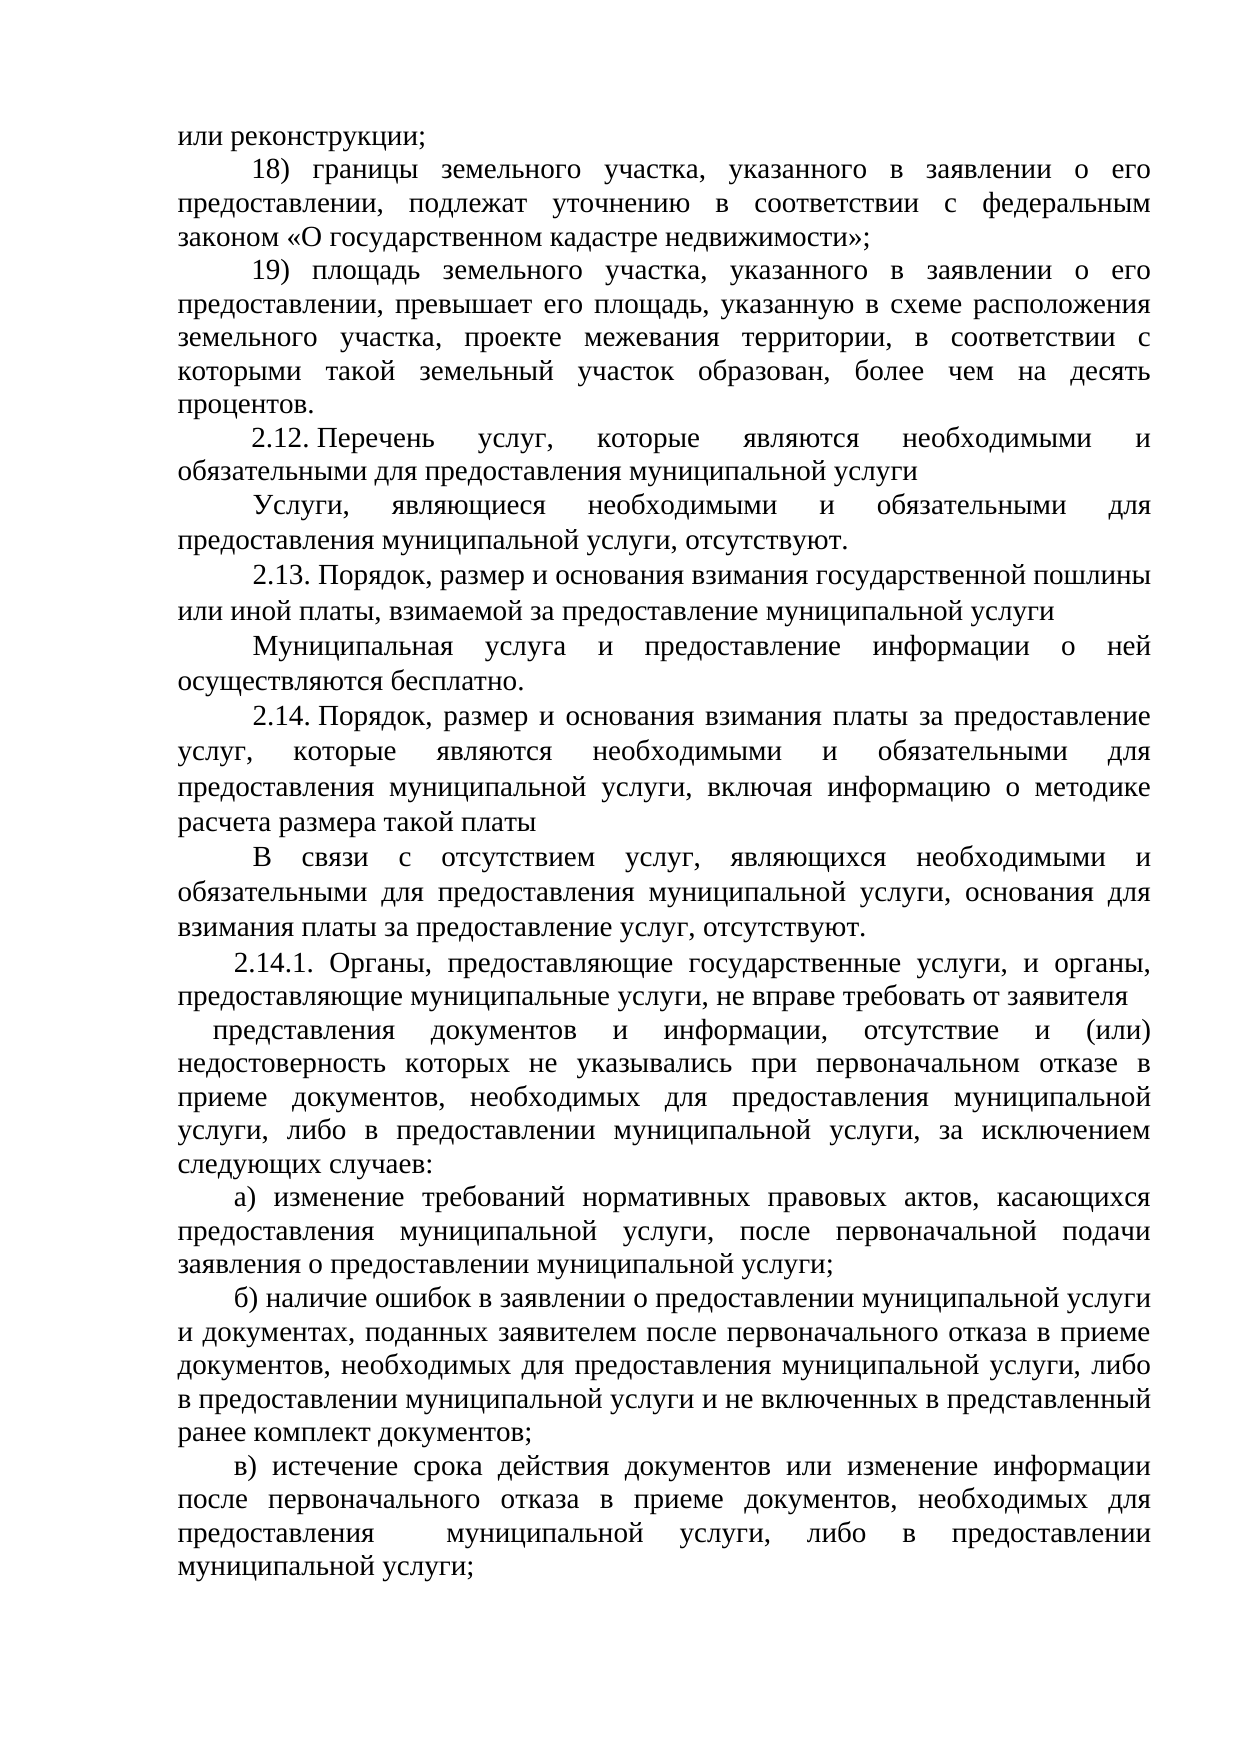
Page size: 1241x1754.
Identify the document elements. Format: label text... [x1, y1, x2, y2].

text 19) площадь земельного участка, указанного в заявлении о его предоставлении, превышает его площадь, указанную в схеме расположения земельного участка, проекте межевания территории, в соответствии с которыми такой земельный участок образован, более чем на десять процентов. [177, 252, 1152, 420]
text в) истечение срока действия документов или изменение информации после первоначального отказа в приеме документов, необходимых для предоставления муниципальной услуги, либо в предоставлении муниципальной услуги; [177, 1448, 1152, 1582]
text 2.14.1. Органы, предоставляющие государственные услуги, и органы, предоставляющие муниципальные услуги, не вправе требовать от заявителя [177, 945, 1152, 1012]
text 2.14. Порядок, размер и основания взимания платы за предоставление услуг, которые являются необходимыми и обязательными для предоставления муниципальной услуги, включая информацию о методике расчета размера такой платы [177, 698, 1152, 837]
text В связи с отсутствием услуг, являющихся необходимыми и обязательными для предоставления муниципальной услуги, основания для взимания платы за предоставление услуг, отсутствуют. [177, 839, 1152, 943]
text представления документов и информации, отсутствие и (или) недостоверность которых не указывались при первоначальном отказе в приеме документов, необходимых для предоставления муниципальной услуги, либо в предоставлении муниципальной услуги, за исключением следующих случаев: [177, 1012, 1152, 1179]
text а) изменение требований нормативных правовых актов, касающихся предоставления муниципальной услуги, после первоначальной подачи заявления о предоставлении муниципальной услуги; [177, 1179, 1152, 1280]
text Услуги, являющиеся необходимыми и обязательными для предоставления муниципальной услуги, отсутствуют. [177, 487, 1152, 556]
text 2.13. Порядок, размер и основания взимания государственной пошлины или иной платы, взимаемой за предоставление муниципальной услуги [177, 557, 1152, 626]
text б) наличие ошибок в заявлении о предоставлении муниципальной услуги и документах, поданных заявителем после первоначального отказа в приеме документов, необходимых для предоставления муниципальной услуги, либо в предоставлении муниципальной услуги и не включенных в представленный ранее комплект документов; [177, 1280, 1152, 1448]
text Муниципальная услуга и предоставление информации о ней осуществляются бесплатно. [177, 628, 1152, 697]
text 18) границы земельного участка, указанного в заявлении о его предоставлении, подлежат уточнению в соответствии с федеральным законом «О государственном кадастре недвижимости»; [177, 152, 1152, 252]
text 2.12. Перечень услуг, которые являются необходимыми и обязательными для предоставления муниципальной услуги [177, 420, 1152, 487]
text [177, 118, 1152, 152]
